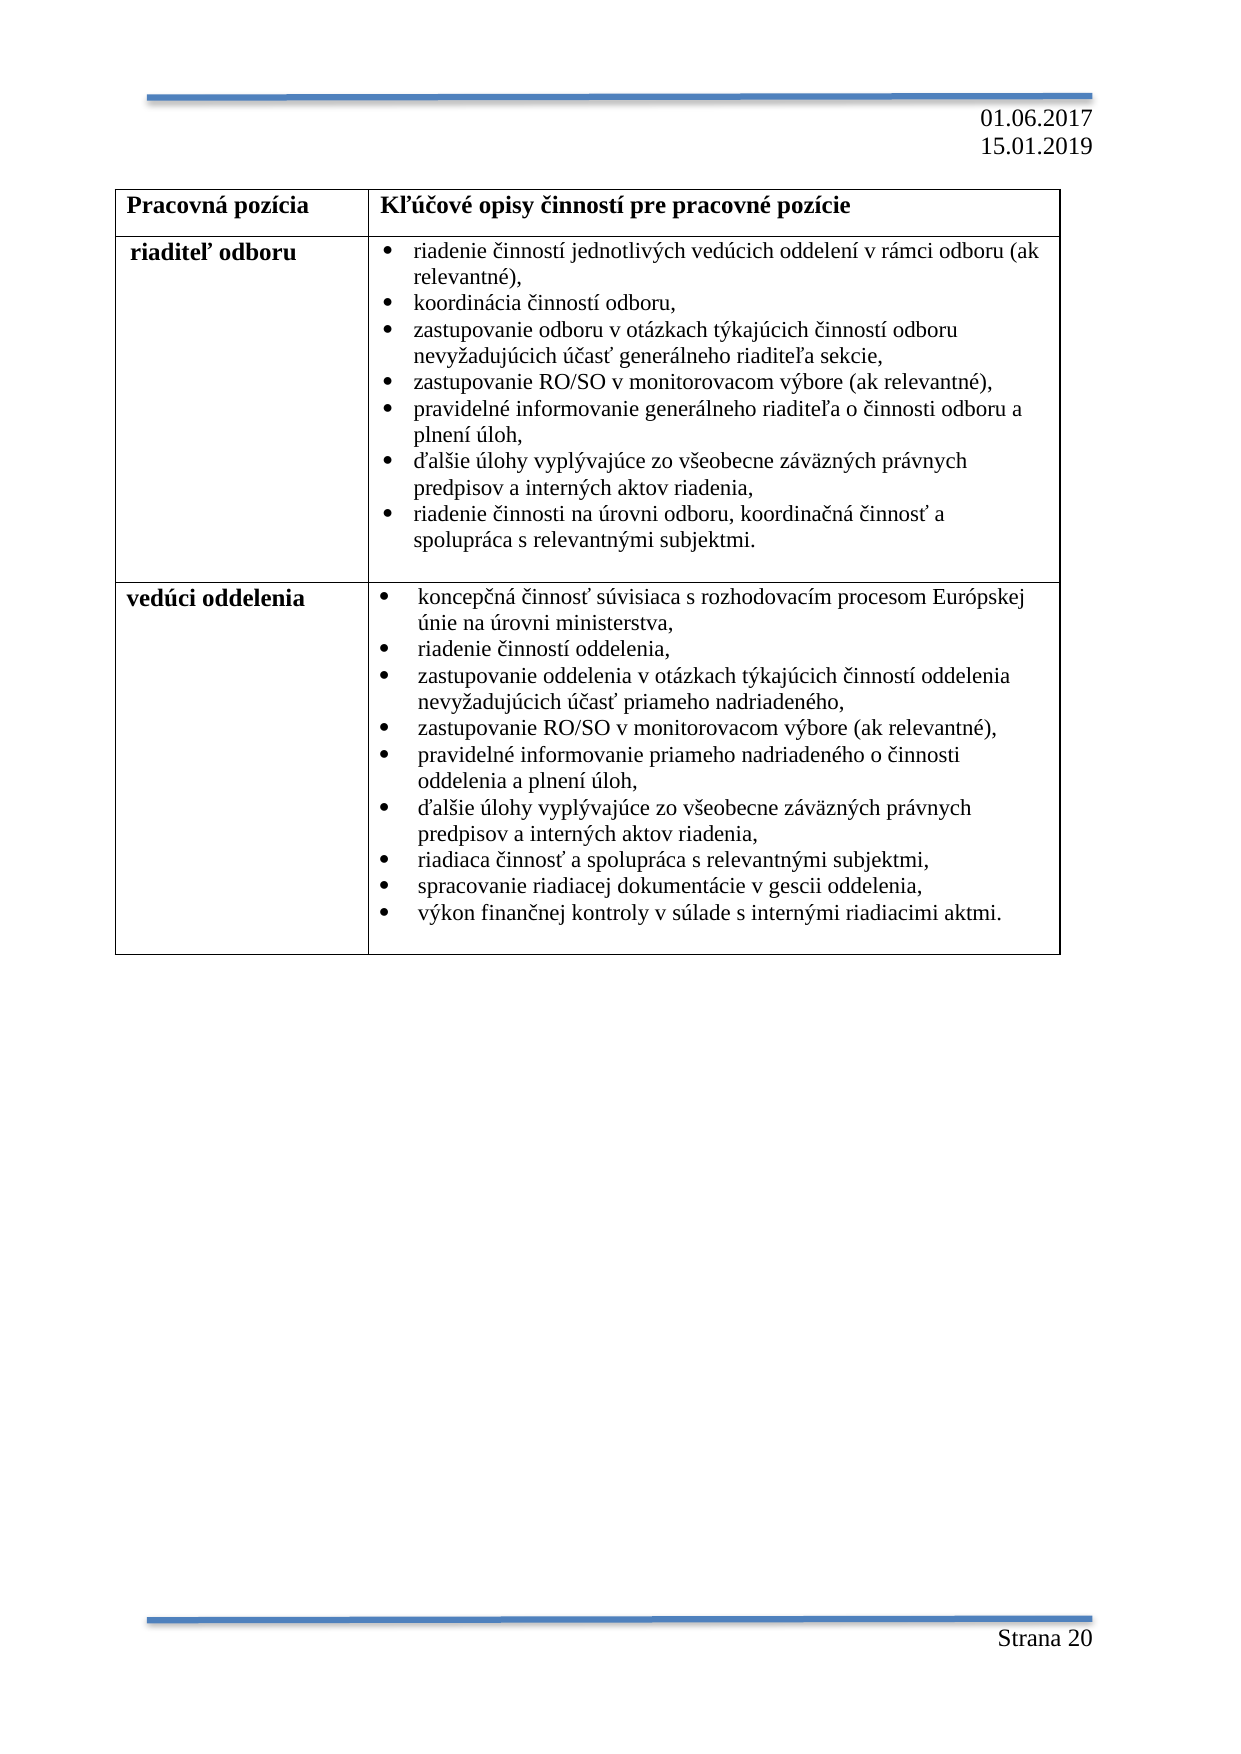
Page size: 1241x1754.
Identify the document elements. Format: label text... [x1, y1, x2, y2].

table_cell vedúci oddelenia [116, 583, 368, 954]
table_cell koncepčná činnosť súvisiaca s rozhodovacím procesom Európskej únie na úrovni ministerstva, riadenie činností oddelenia, zastupovanie oddelenia v otázkach týkajúcich činností oddelenia nevyžadujúcich účasť priameho nadriadeného, zastupovanie RO/SO v monitorovacom výbore (ak relevantné), pravidelné informovanie priameho nadriadeného o činnosti oddelenia a plnení úloh, ďalšie úlohy vyplývajúce zo všeobecne záväzných právnych predpisov a interných aktov riadenia, riadiaca činnosť a spolupráca s relevantnými subjektmi, spracovanie riadiacej dokumentácie v gescii oddelenia, výkon finančnej kontroly v súlade s internými riadiacimi aktmi. [369, 583, 1059, 954]
table_cell riaditeľ odboru [116, 237, 368, 582]
table_cell riadenie činností jednotlivých vedúcich oddelení v rámci odboru (ak relevantné), koordinácia činností odboru, zastupovanie odboru v otázkach týkajúcich činností odboru nevyžadujúcich účasť generálneho riaditeľa sekcie, zastupovanie RO/SO v monitorovacom výbore (ak relevantné), pravidelné informovanie generálneho riaditeľa o činnosti odboru a plnení úloh, ďalšie úlohy vyplývajúce zo všeobecne záväzných právnych predpisov a interných aktov riadenia, riadenie činnosti na úrovni odboru, koordinačná činnosť a spolupráca s relevantnými subjektmi. [369, 237, 1059, 582]
table_header Pracovná pozícia [116, 190, 368, 236]
table_header Kľúčové opisy činností pre pracovné pozície [369, 190, 1059, 236]
